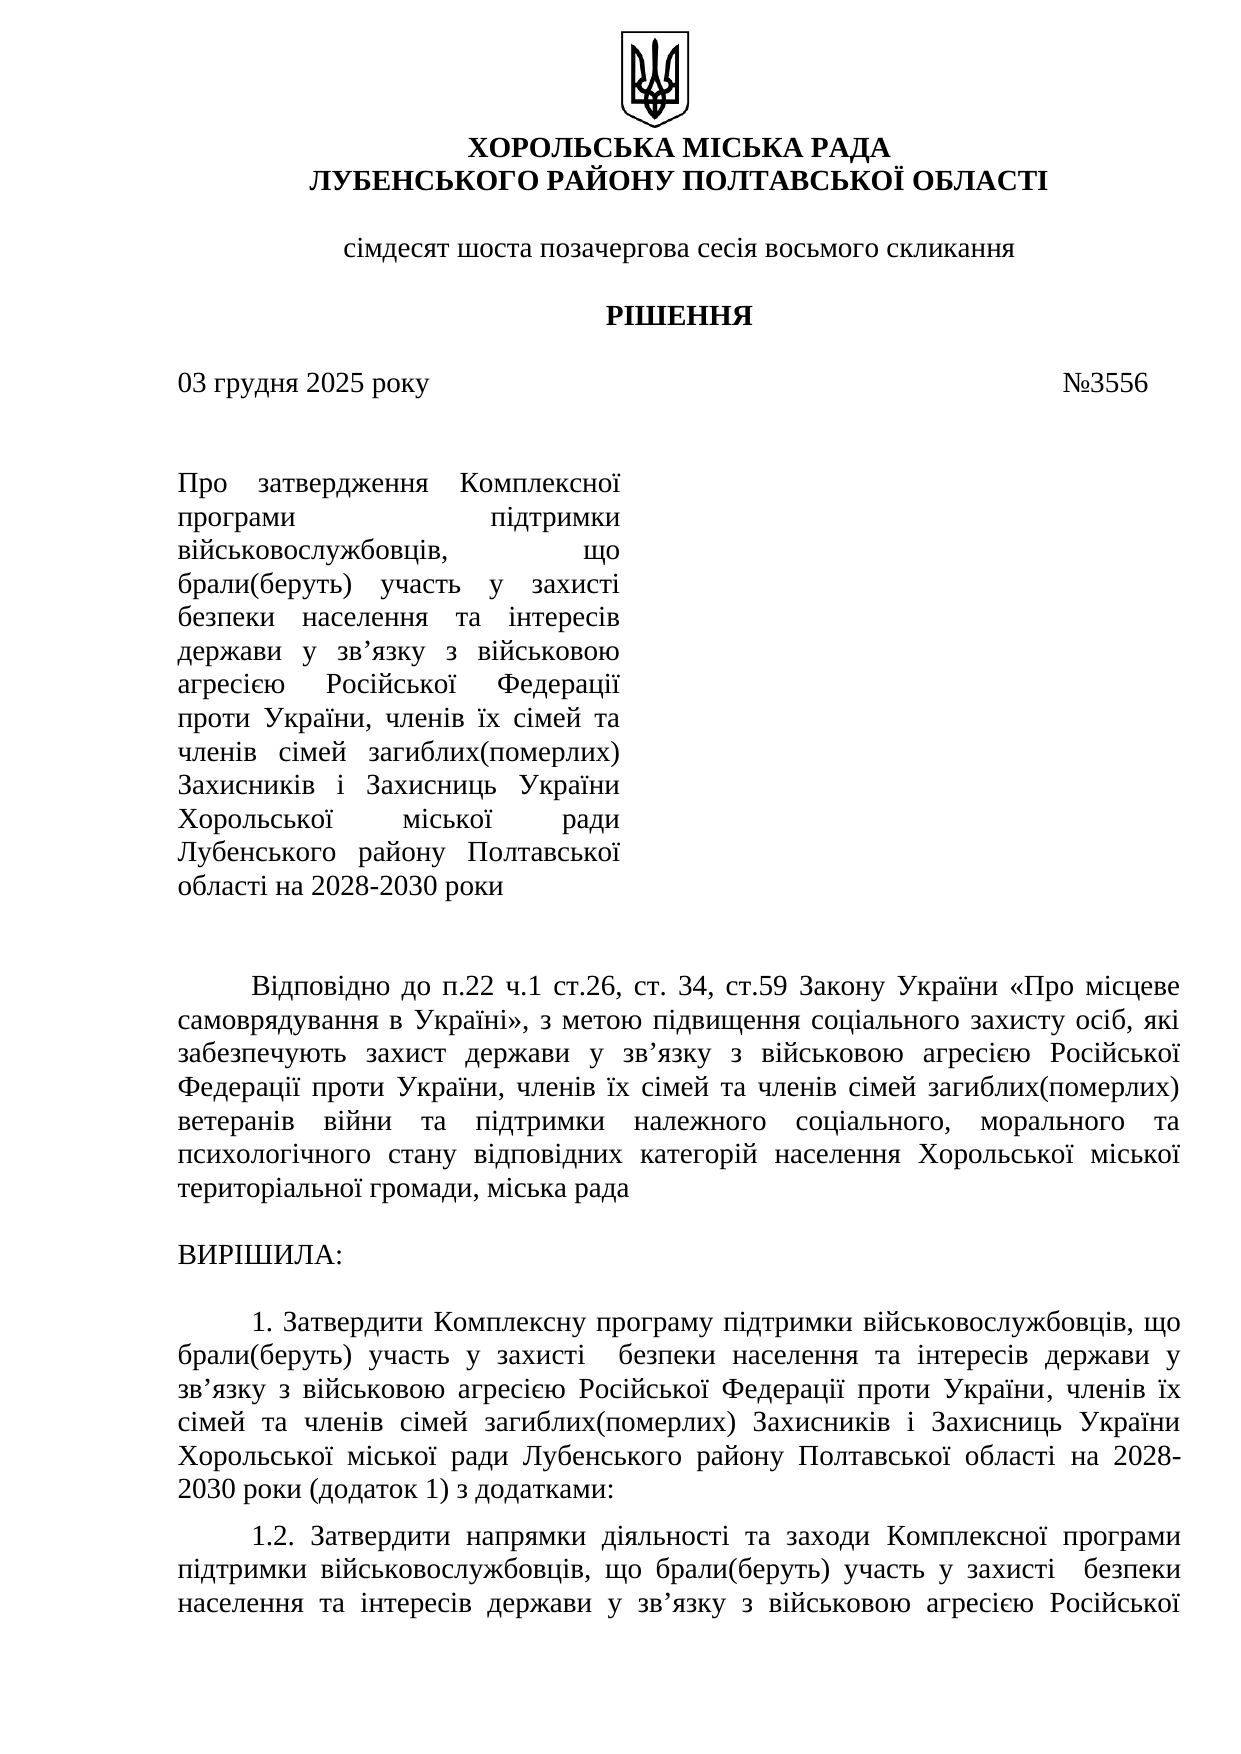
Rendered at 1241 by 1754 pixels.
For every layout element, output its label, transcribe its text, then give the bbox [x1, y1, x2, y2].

picture [619, 29, 691, 130]
text ВИРІШИЛА: [177, 1237, 1181, 1270]
text Про затвердження Комплексної програми підтримки військовослужбовців, що брали(беруть) участь у захисті безпеки населення та інтересів держави у зв’язку з військовою агресією Російської Федерації проти України, членів їх сімей та членів сімей загиблих(померлих) Захисників і Захисниць України Хорольської міської ради Лубенського району Полтавської області на 2028-2030 роки [177, 532, 620, 600]
text Про затвердження Комплексної програми підтримки військовослужбовців, що брали(беруть) участь у захисті безпеки населення та інтересів держави у зв’язку з військовою агресією Російської Федерації проти України, членів їх сімей та членів сімей загиблих(померлих) Захисників і Захисниць України Хорольської міської ради Лубенського району Полтавської області на 2028-2030 роки [177, 801, 620, 901]
text ХОРОЛЬСЬКА МІСЬКА РАДА [177, 130, 1181, 163]
text РІШЕННЯ [177, 298, 1181, 331]
text 1. Затвердити Комплексну програму підтримки військовослужбовців, що брали(беруть) участь у захисті безпеки населення та інтересів держави у зв’язку з військовою агресією Російської Федерації проти України, членів їх сімей та членів сімей загиблих(померлих) Захисників і Захисниць України Хорольської міської ради Лубенського району Полтавської області на 2028-2030 роки (додаток 1) з додатками: [177, 1304, 1181, 1371]
text сімдесят шоста позачергова сесія восьмого скликання [177, 231, 1181, 264]
text ЛУБЕНСЬКОГО РАЙОНУ ПОЛТАВСЬКОЇ ОБЛАСТІ [177, 163, 1181, 197]
text 03 грудня 2025 року №3556 [177, 365, 1181, 398]
text 1. Затвердити Комплексну програму підтримки військовослужбовців, що брали(беруть) участь у захисті безпеки населення та інтересів держави у зв’язку з військовою агресією Російської Федерації проти України, членів їх сімей та членів сімей загиблих(померлих) Захисників і Захисниць України Хорольської міської ради Лубенського району Полтавської області на 2028-2030 роки (додаток 1) з додатками: [177, 1371, 1181, 1405]
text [177, 1518, 1181, 1585]
text Відповідно до п.22 ч.1 ст.26, ст. 34, ст.59 Закону України «Про місцеве самоврядування в Україні», з метою підвищення соціального захисту осіб, які забезпечують захист держави у зв’язку з військовою агресією Російської Федерації проти України, членів їх сімей та членів сімей загиблих(померлих) ветеранів війни та підтримки належного соціального, морального та психологічного стану відповідних категорій населення Хорольської міської територіальної громади, міська рада [177, 968, 1181, 1203]
text 1. Затвердити Комплексну програму підтримки військовослужбовців, що брали(беруть) участь у захисті безпеки населення та інтересів держави у зв’язку з військовою агресією Російської Федерації проти України, членів їх сімей та членів сімей загиблих(померлих) Захисників і Захисниць України Хорольської міської ради Лубенського району Полтавської області на 2028-2030 роки (додаток 1) з додатками: [177, 1438, 1181, 1505]
